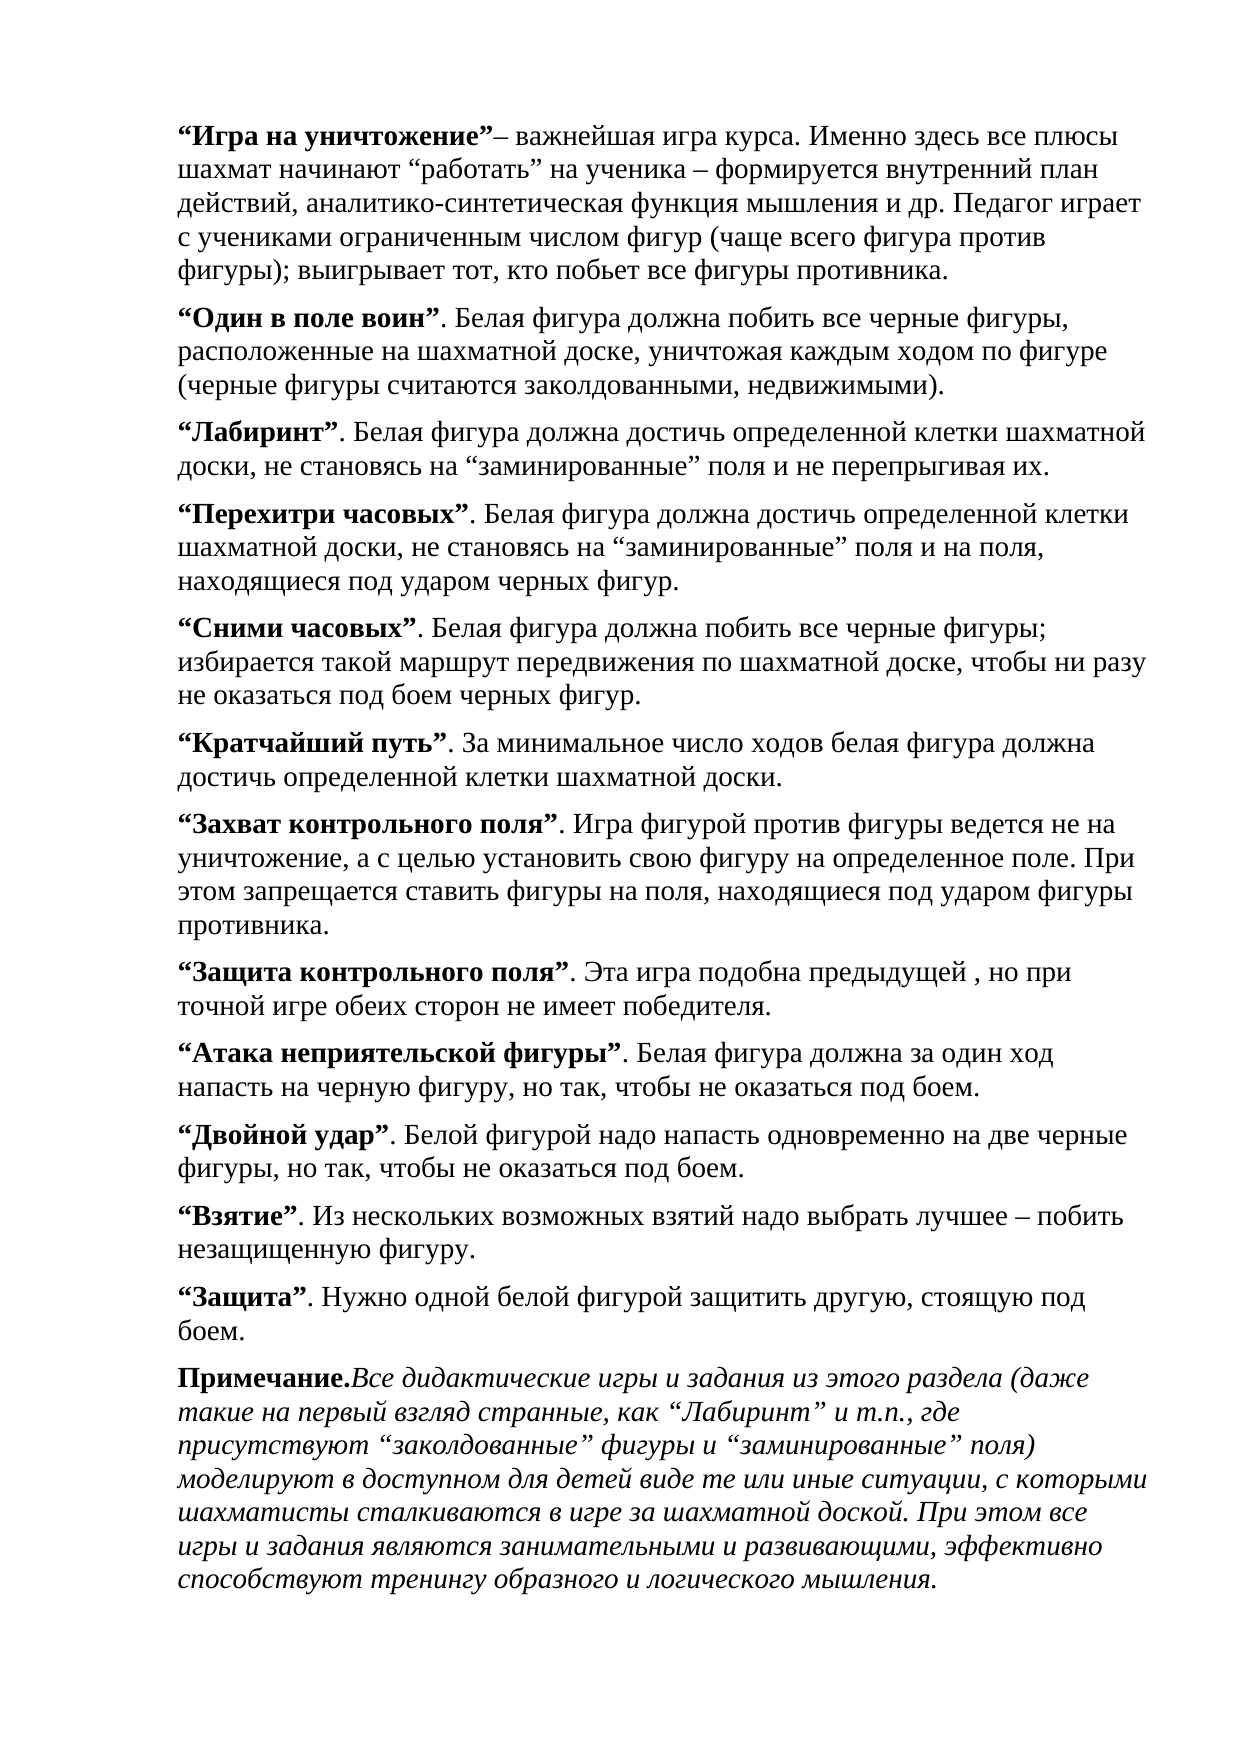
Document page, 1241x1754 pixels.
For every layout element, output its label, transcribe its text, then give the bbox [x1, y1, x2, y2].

text “Игра на уничтожение”– важнейшая игра курса. Именно здесь все плюсы шахмат начинают “работать” на ученика – формируется внутренний план действий, аналитико-синтетическая функция мышления и др. Педагог играет с учениками ограниченным числом фигур (чаще всего фигура против фигуры); выигрывает тот, кто побьет все фигуры противника. [177, 118, 1152, 286]
text “Перехитри часовых”. Белая фигура должна достичь определенной клетки шахматной доски, не становясь на “заминированные” поля и на поля, находящиеся под ударом черных фигур. [177, 496, 1152, 596]
text “Двойной удар”. Белой фигурой надо напасть одновременно на две черные фигуры, но так, чтобы не оказаться под боем. [177, 1117, 1152, 1184]
text “Лабиринт”. Белая фигура должна достичь определенной клетки шахматной доски, не становясь на “заминированные” поля и не перепрыгивая их. [177, 414, 1152, 482]
text “Кратчайший путь”. За минимальное число ходов белая фигура должна достичь определенной клетки шахматной доски. [177, 725, 1152, 792]
text “Защита”. Нужно одной белой фигурой защитить другую, стоящую под боем. [177, 1279, 1152, 1346]
text “Один в поле воин”. Белая фигура должна побить все черные фигуры, расположенные на шахматной доске, уничтожая каждым ходом по фигуре (черные фигуры считаются заколдованными, недвижимыми). [177, 300, 1152, 401]
text “Захват контрольного поля”. Игра фигурой против фигуры ведется не на уничтожение, а с целью установить свою фигуру на определенное поле. При этом запрещается ставить фигуры на поля, находящиеся под ударом фигуры противника. [177, 806, 1152, 940]
text “Сними часовых”. Белая фигура должна побить все черные фигуры; избирается такой маршрут передвижения по шахматной доске, чтобы ни разу не оказаться под боем черных фигур. [177, 610, 1152, 711]
text “Атака неприятельской фигуры”. Белая фигура должна за один ход напасть на черную фигуру, но так, чтобы не оказаться под боем. [177, 1036, 1152, 1103]
text “Взятие”. Из нескольких возможных взятий надо выбрать лучшее – побить незащищенную фигуру. [177, 1198, 1152, 1265]
text “Защита контрольного поля”. Эта игра подобна предыдущей , но при точной игре обеих сторон не имеет победителя. [177, 954, 1152, 1022]
text Примечание.Все дидактические игры и задания из этого раздела (даже такие на первый взгляд странные, как “Лабиринт” и т.п., где присутствуют “заколдованные” фигуры и “заминированные” поля) моделируют в доступном для детей виде те или иные ситуации, с которыми шахматисты сталкиваются в игре за шахматной доской. При этом все игры и задания являются занимательными и развивающими, эффективно способствуют тренингу образного и логического мышления. [177, 1360, 1152, 1595]
